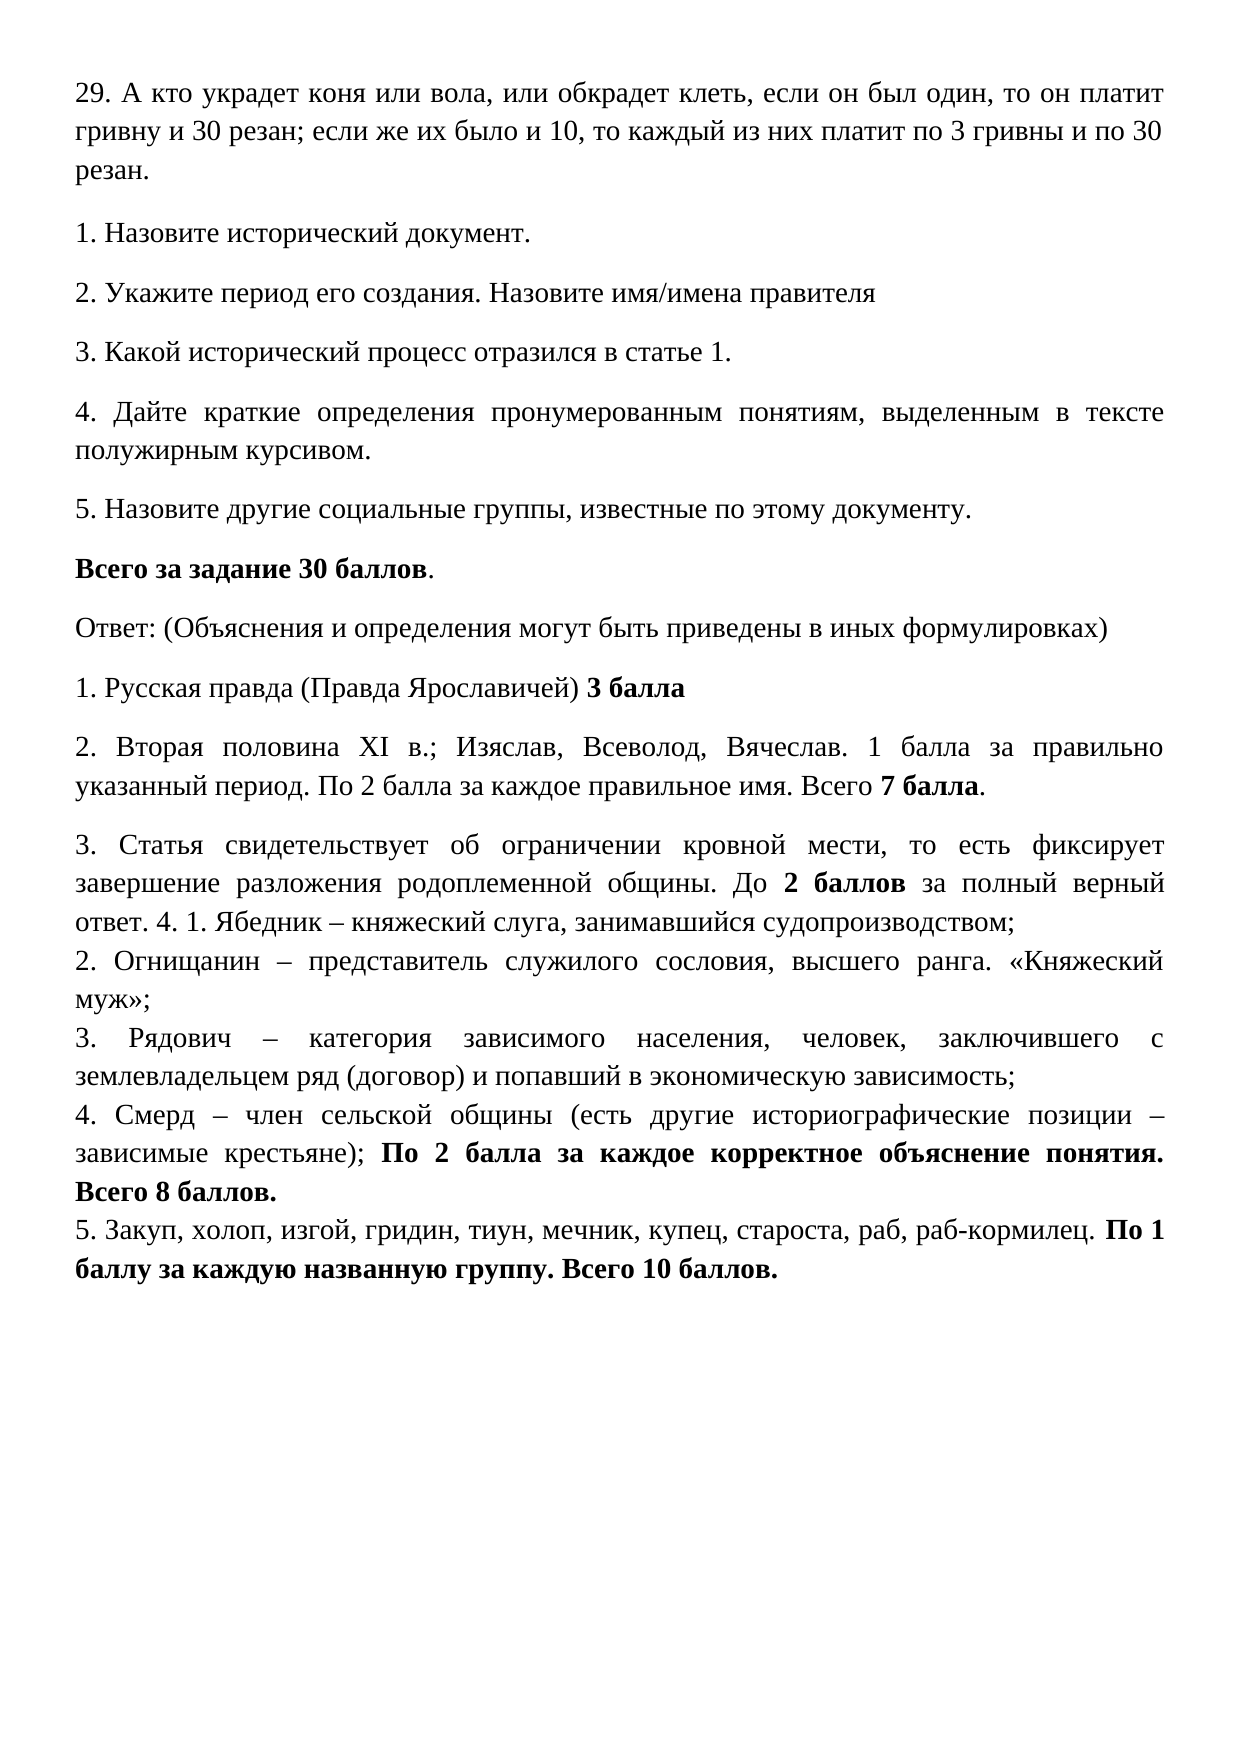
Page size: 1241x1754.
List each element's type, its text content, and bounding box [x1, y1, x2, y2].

text 1. Назовите исторический документ. [75, 216, 1165, 249]
text 1. Русская правда (Правда Ярославичей) 3 балла [75, 670, 1165, 703]
text 2. Укажите период его создания. Назовите имя/имена правителя [75, 275, 1165, 308]
text 3. Статья свидетельствует об ограничении кровной мести, то есть фиксирует завершение разложения родоплеменной общины. До 2 баллов за полный верный ответ. 4. 1. Ябедник – княжеский слуга, занимавшийся судопроизводством; [75, 827, 1165, 938]
text 2. Огнищанин – представитель служилого сословия, высшего ранга. «Княжеский муж»; [75, 943, 1165, 1015]
text 3. Какой исторический процесс отразился в статье 1. [75, 334, 1165, 368]
text Ответ: (Объяснения и определения могут быть приведены в иных формулировках) [75, 610, 1165, 644]
text 4. Дайте краткие определения пронумерованным понятиям, выделенным в тексте полужирным курсивом. [75, 394, 1165, 466]
text 4. Смерд – член сельской общины (есть другие историографические позиции – зависимые крестьяне); По 2 балла за каждое корректное объяснение понятия. Всего 8 баллов. [75, 1097, 1165, 1207]
text 5. Назовите другие социальные группы, известные по этому документу. [75, 492, 1165, 525]
text 3. Рядович – категория зависимого населения, человек, заключившего с землевладельцем ряд (договор) и попавший в экономическую зависимость; [75, 1020, 1165, 1092]
text Всего за задание 30 баллов. [75, 551, 1165, 584]
text 2. Вторая половина XI в.; Изяслав, Всеволод, Вячеслав. 1 балла за правильно указанный период. По 2 балла за каждое правильное имя. Всего 7 балла. [75, 729, 1165, 801]
text 5. Закуп, холоп, изгой, гридин, тиун, мечник, купец, староста, раб, раб-кормилец. По 1 баллу за каждую названную группу. Всего 10 баллов. [75, 1212, 1165, 1284]
text 29. А кто украдет коня или вола, или обкрадет клеть, если он был один, то он платит гривну и 30 резан; если же их было и 10, то каждый из них платит по 3 гривны и по 30 резан. [75, 75, 1165, 186]
